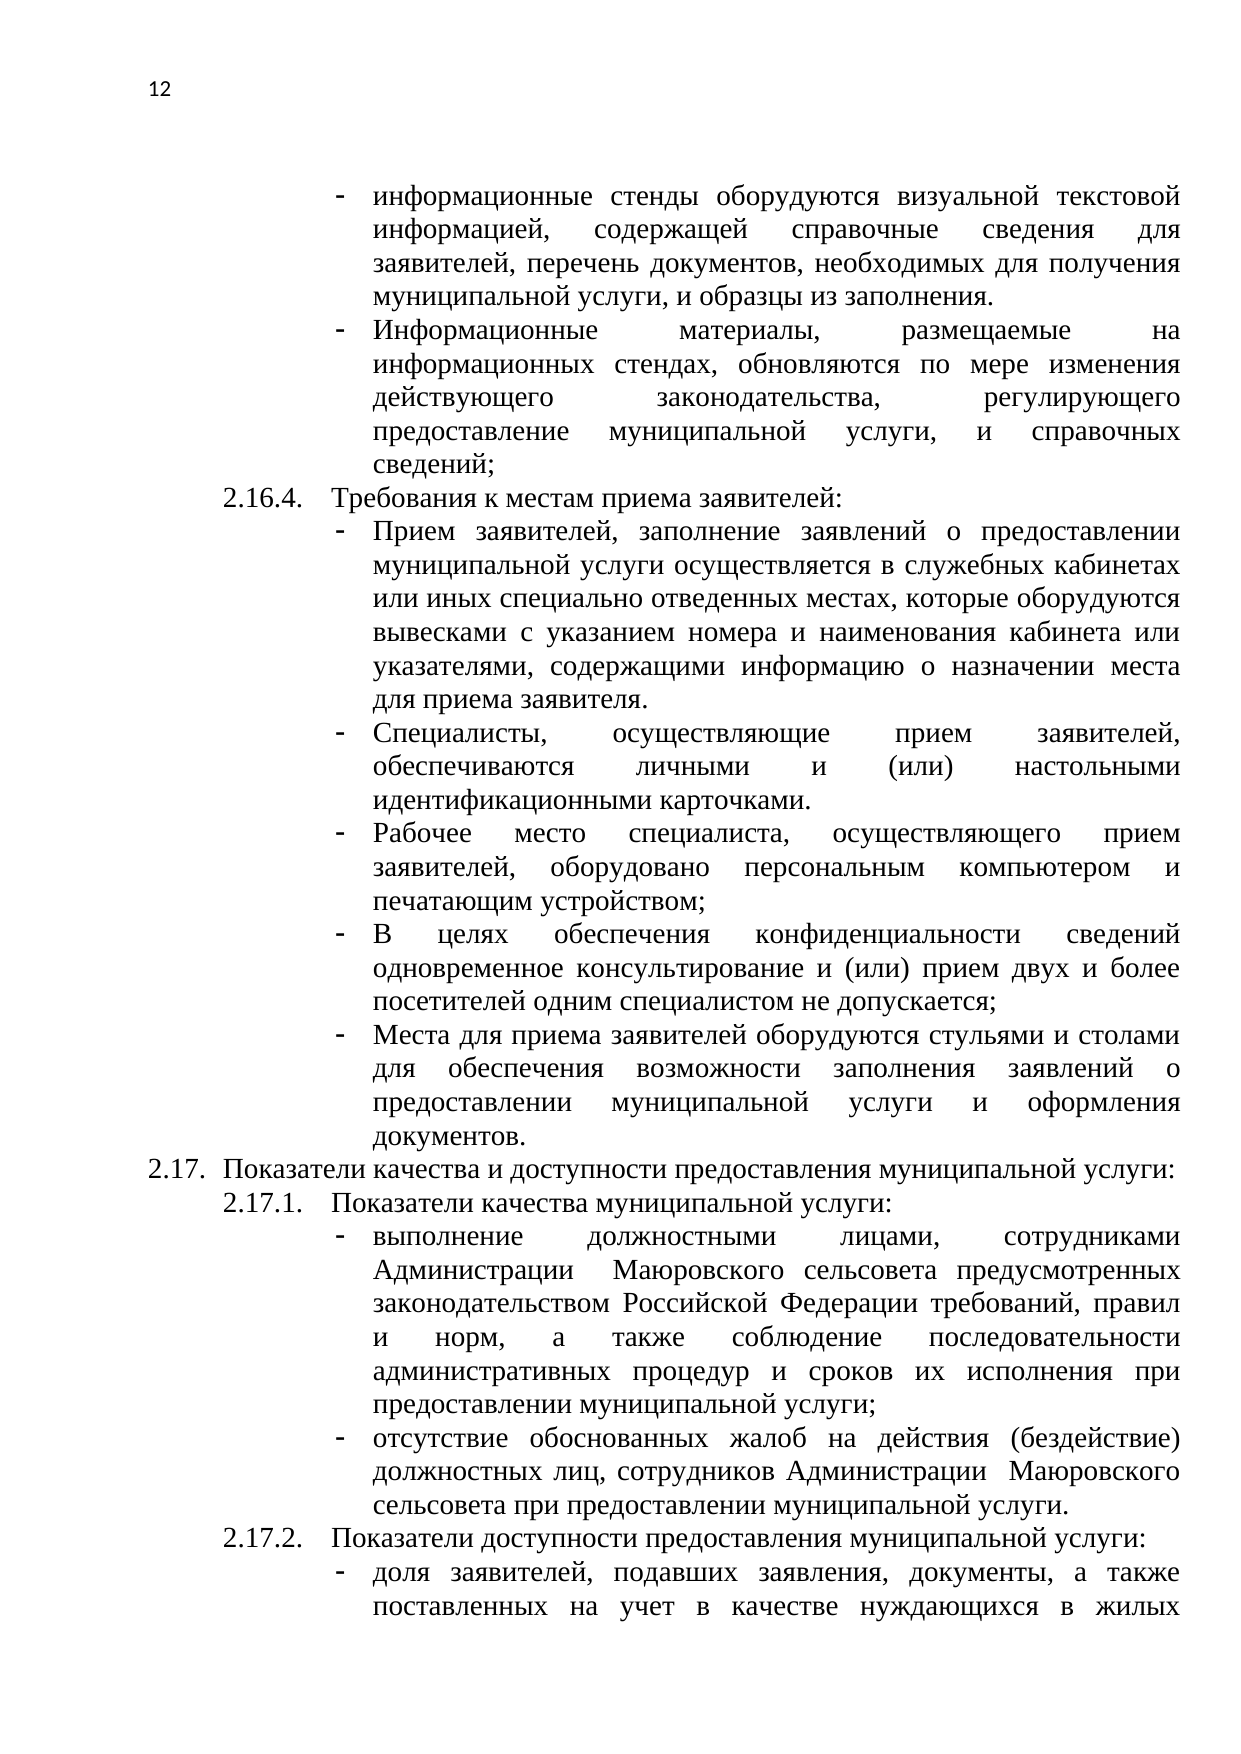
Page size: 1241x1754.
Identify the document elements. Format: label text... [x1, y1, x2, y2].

list выполнение должностными лицами, сотрудниками Администрации Маюровского сельсовета предусмотренных законодательством Российской Федерации требований, правил и норм, а также соблюдение последовательности административных процедур и сроков их исполнения при предоставлении муниципальной услуги; [335, 1218, 1181, 1420]
list Места для приема заявителей оборудуются стульями и столами для обеспечения возможности заполнения заявлений о предоставлении муниципальной услуги и оформления документов. [335, 1017, 1181, 1151]
list Требования к местам приема заявителей: [223, 480, 1181, 513]
list Показатели качества и доступности предоставления муниципальной услуги: [148, 1151, 1181, 1185]
list Прием заявителей, заполнение заявлений о предоставлении муниципальной услуги осуществляется в служебных кабинетах или иных специально отведенных местах, которые оборудуются вывесками с указанием номера и наименования кабинета или указателями, содержащими информацию о назначении места для приема заявителя. [335, 513, 1181, 715]
list Показатели доступности предоставления муниципальной услуги: [223, 1520, 1181, 1554]
list В целях обеспечения конфиденциальности сведений одновременное консультирование и (или) прием двух и более посетителей одним специалистом не допускается; [335, 916, 1181, 1017]
list Показатели качества муниципальной услуги: [223, 1185, 1181, 1218]
list Информационные материалы, размещаемые на информационных стендах, обновляются по мере изменения действующего законодательства, регулирующего предоставление муниципальной услуги, и справочных сведений; [335, 312, 1181, 480]
list отсутствие обоснованных жалоб на действия (бездействие) должностных лиц, сотрудников Администрации Маюровского сельсовета при предоставлении муниципальной услуги. [335, 1420, 1181, 1520]
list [335, 1554, 1181, 1621]
list Рабочее место специалиста, осуществляющего прием заявителей, оборудовано персональным компьютером и печатающим устройством; [335, 816, 1181, 916]
list Специалисты, осуществляющие прием заявителей, обеспечиваются личными и (или) настольными идентификационными карточками. [335, 715, 1181, 816]
list информационные стенды оборудуются визуальной текстовой информацией, содержащей справочные сведения для заявителей, перечень документов, необходимых для получения муниципальной услуги, и образцы из заполнения. [335, 178, 1181, 312]
